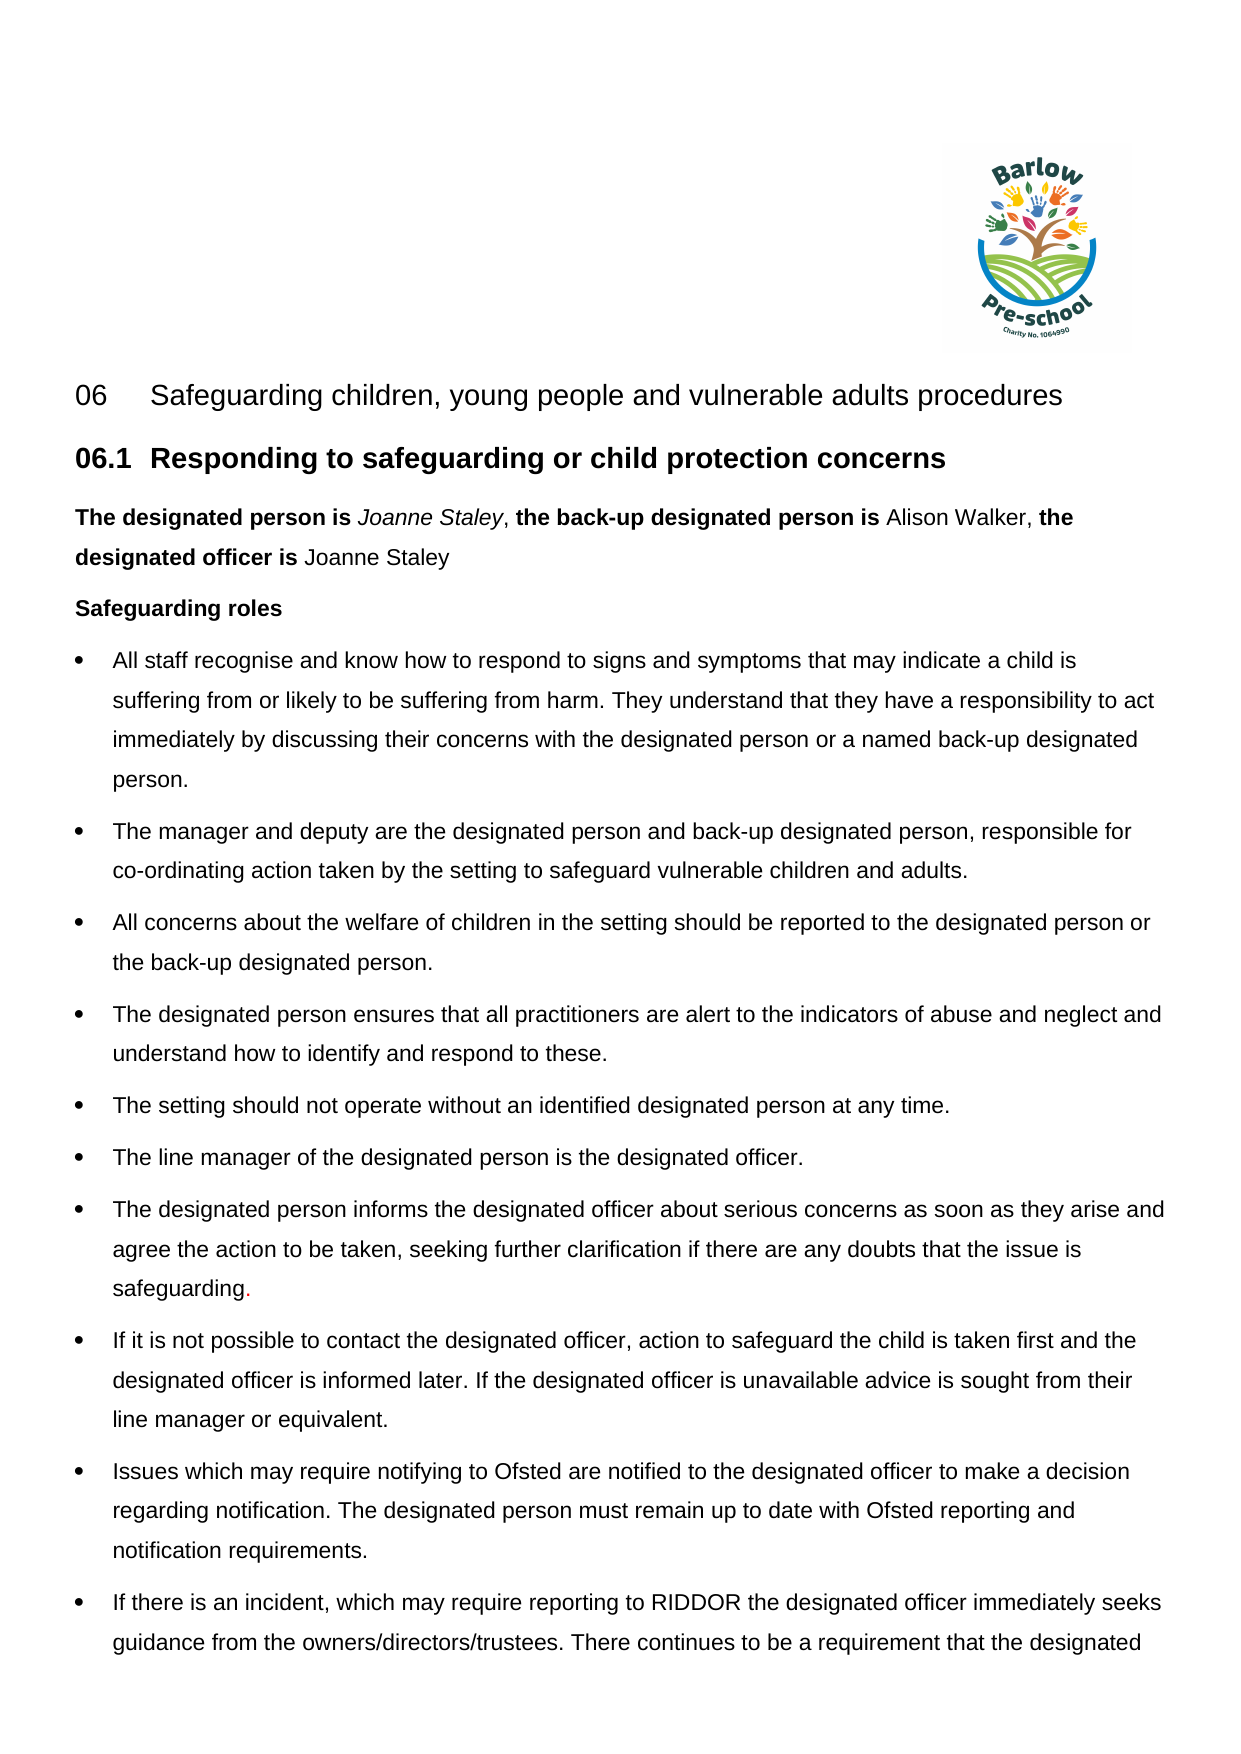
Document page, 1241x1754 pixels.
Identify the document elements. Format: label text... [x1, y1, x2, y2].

list The designated person informs the designated officer about serious concerns as soon as they arise and agree the action to be taken, seeking further clarification if there are any doubts that the issue is safeguarding. [75, 1196, 1165, 1301]
text Safeguarding roles [75, 595, 1165, 622]
list The line manager of the designated person is the designated officer. [75, 1144, 1165, 1171]
text The designated person is Joanne Staley, the back-up designated person is Alison Walker, the designated officer is Joanne Staley [75, 504, 1165, 570]
list All staff recognise and know how to respond to signs and symptoms that may indicate a child is suffering from or likely to be suffering from harm. They understand that they have a responsibility to act immediately by discussing their concerns with the designated person or a named back-up designated person. [75, 647, 1165, 792]
text 06 Safeguarding children, young people and vulnerable adults procedures [75, 378, 1165, 412]
text 06.1 Responding to safeguarding or child protection concerns [75, 441, 1165, 475]
list The setting should not operate without an identified designated person at any time. [75, 1092, 1165, 1118]
list The designated person ensures that all practitioners are alert to the indicators of abuse and neglect and understand how to identify and respond to these. [75, 1001, 1165, 1067]
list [75, 1589, 1165, 1655]
list If it is not possible to contact the designated officer, action to safeguard the child is taken first and the designated officer is informed later. If the designated officer is unavailable advice is sought from their line manager or equivalent. [75, 1327, 1165, 1432]
list The manager and deputy are the designated person and back-up designated person, responsible for co-ordinating action taken by the setting to safeguard vulnerable children and adults. [75, 818, 1165, 884]
picture [941, 143, 1133, 353]
list All concerns about the welfare of children in the setting should be reported to the designated person or the back-up designated person. [75, 909, 1165, 975]
list Issues which may require notifying to Ofsted are notified to the designated officer to make a decision regarding notification. The designated person must remain up to date with Ofsted reporting and notification requirements. [75, 1458, 1165, 1563]
